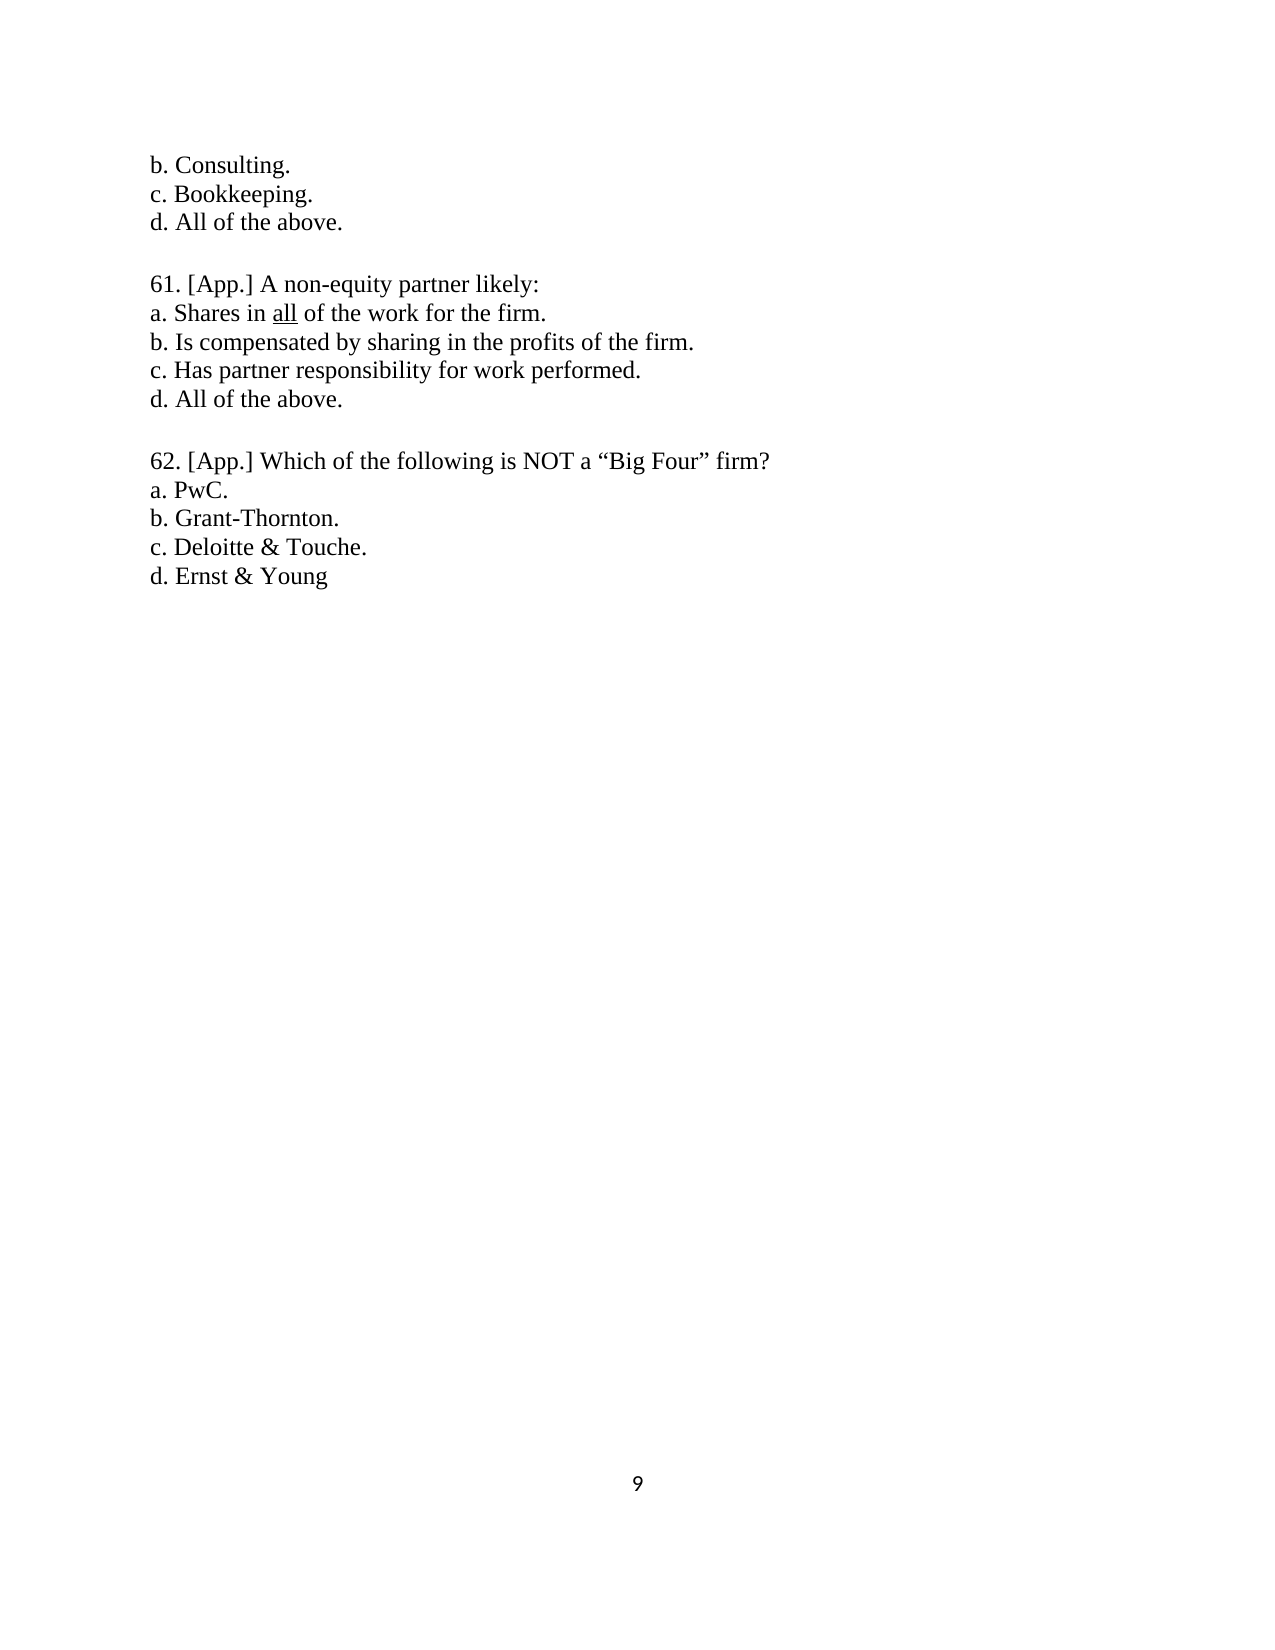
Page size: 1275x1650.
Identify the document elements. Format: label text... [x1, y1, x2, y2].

text c. Has partner responsibility for work performed. [150, 356, 1125, 384]
text c. Deloitte & Touche. [150, 532, 1125, 561]
text b. Is compensated by sharing in the profits of the firm. [150, 327, 1125, 356]
text a. PwC. [150, 475, 1125, 503]
text b. Consulting. [150, 150, 1125, 179]
text d. All of the above. [150, 384, 1125, 413]
text d. All of the above. [150, 207, 1125, 236]
text a. Shares in all of the work for the firm. [150, 298, 1125, 327]
text d. Ernst & Young [150, 561, 1125, 590]
text c. Bookkeeping. [150, 179, 1125, 207]
text b. Grant-Thornton. [150, 503, 1125, 532]
text 61. [App.] A non-equity partner likely: [150, 269, 1125, 298]
text 62. [App.] Which of the following is NOT a “Big Four” firm? [150, 446, 1125, 475]
